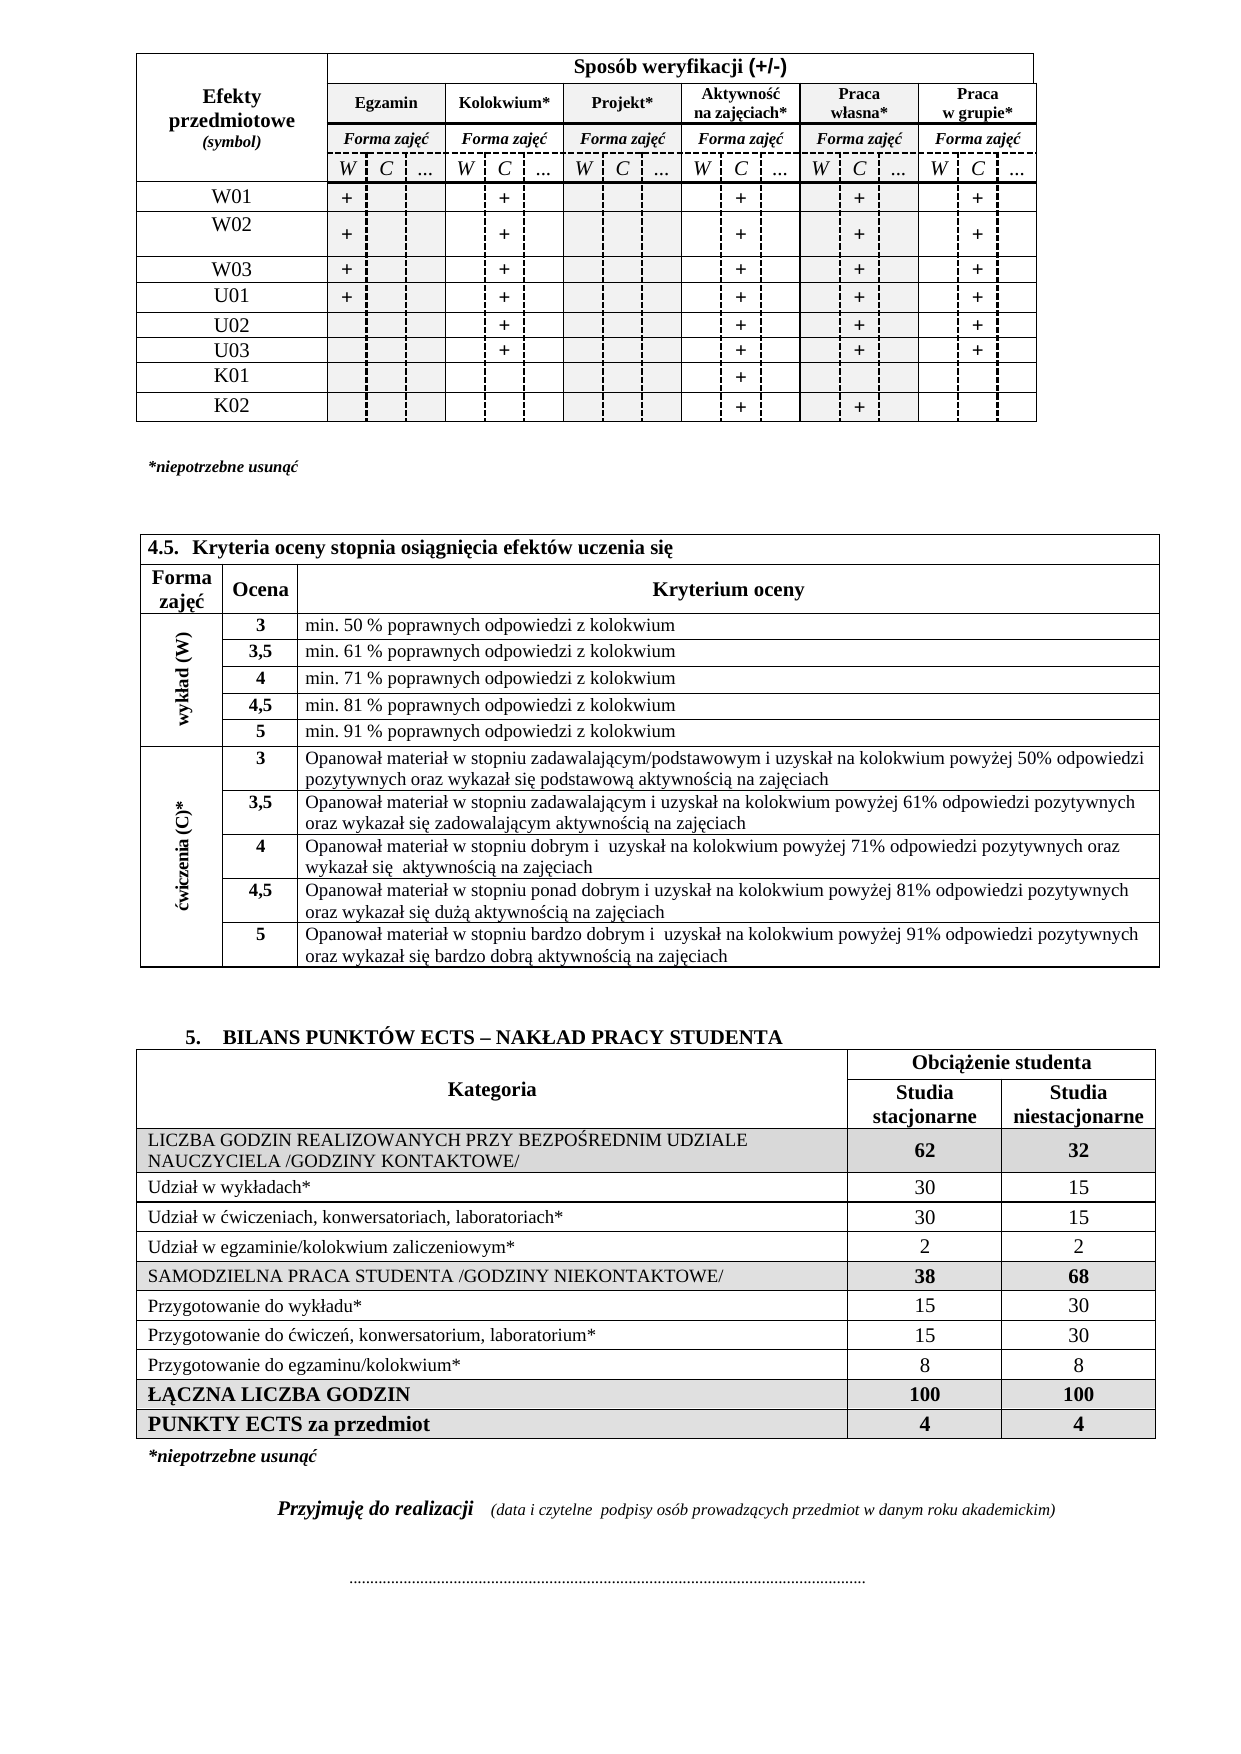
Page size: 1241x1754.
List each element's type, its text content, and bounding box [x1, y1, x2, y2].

table_cell [919, 393, 958, 421]
table_cell + [721, 393, 761, 421]
table_cell [406, 338, 445, 362]
table_cell C [721, 152, 761, 181]
table_cell 4 [223, 835, 297, 878]
table_cell [564, 184, 603, 211]
table_cell Opanował materiał w stopniu dobrym i uzyskał na kolokwium powyżej 71% odpowiedzi pozytywnych oraz wykazał się aktywnością na zajęciach [298, 835, 1159, 878]
table_cell [801, 212, 839, 256]
table_cell [998, 313, 1036, 337]
table_cell ... [524, 152, 563, 181]
table_cell Ocena [223, 565, 297, 613]
table_cell [879, 184, 918, 211]
table_cell U03 [137, 338, 327, 362]
table_cell min. 91 % poprawnych odpowiedzi z kolokwium [298, 720, 1159, 746]
table_cell [879, 393, 918, 421]
table_cell [761, 363, 799, 392]
table_cell [406, 283, 445, 312]
table_cell + [485, 313, 524, 337]
table_cell [879, 257, 918, 282]
table_header Obciążenie studenta [848, 1050, 1155, 1078]
table_cell [366, 393, 406, 421]
table_cell [801, 184, 839, 211]
table_cell [998, 363, 1036, 392]
table_cell ... [642, 152, 681, 181]
table_cell [485, 393, 524, 421]
table_cell [446, 313, 484, 337]
table_cell Udział w ćwiczeniach, konwersatoriach, laboratoriach* [137, 1203, 847, 1231]
table_cell Projekt* [564, 84, 681, 122]
table_cell + [721, 184, 761, 211]
table_cell ... [879, 152, 918, 181]
table_cell 30 [1002, 1291, 1155, 1320]
table_cell [761, 393, 799, 421]
table_cell Przygotowanie do ćwiczeń, konwersatorium, laboratorium* [137, 1321, 847, 1349]
table_cell 32 [1002, 1129, 1155, 1172]
table_cell min. 71 % poprawnych odpowiedzi z kolokwium [298, 667, 1159, 692]
table_cell Opanował materiał w stopniu ponad dobrym i uzyskał na kolokwium powyżej 81% odpowiedzi pozytywnych oraz wykazał się dużą aktywnością na zajęciach [298, 879, 1159, 922]
table_cell [328, 363, 366, 392]
table_cell [919, 363, 958, 392]
table_cell + [958, 313, 997, 337]
table_cell SAMODZIELNA PRACA STUDENTA /GODZINY NIEKONTAKTOWE/ [137, 1262, 847, 1290]
table_cell min. 50 % poprawnych odpowiedzi z kolokwium [298, 614, 1159, 639]
table_cell [919, 338, 958, 362]
table_cell [761, 283, 799, 312]
table_cell Forma zajęć [801, 125, 918, 152]
list BILANS PUNKTÓW ECTS – NAKŁAD PRACY STUDENTA [185, 1025, 1187, 1049]
table_cell + [328, 184, 366, 211]
table_cell Udział w egzaminie/kolokwium zaliczeniowym* [137, 1232, 847, 1261]
table_cell [879, 313, 918, 337]
table_cell ćwiczenia (C)* [141, 747, 222, 966]
table_cell [682, 257, 721, 282]
table_cell [840, 363, 879, 392]
table_cell + [721, 338, 761, 362]
table_cell + [840, 393, 879, 421]
table_cell 15 [848, 1321, 1001, 1349]
table_cell [406, 184, 445, 211]
table_cell [958, 393, 997, 421]
table_cell [603, 338, 642, 362]
table_cell [801, 283, 839, 312]
table_cell [682, 184, 721, 211]
table_cell [366, 257, 406, 282]
table_cell Studia niestacjonarne [1002, 1080, 1155, 1128]
table_cell Przygotowanie do wykładu* [137, 1291, 847, 1320]
table_cell 30 [1002, 1321, 1155, 1349]
table_cell [485, 363, 524, 392]
table_cell W [446, 152, 484, 181]
table_cell [406, 257, 445, 282]
table_cell [328, 313, 366, 337]
table_cell W03 [137, 257, 327, 282]
table_cell [642, 313, 681, 337]
table_cell + [328, 257, 366, 282]
table_cell ŁĄCZNA LICZBA GODZIN [137, 1380, 847, 1408]
table_cell [958, 363, 997, 392]
table_cell [642, 184, 681, 211]
table_cell Sposób weryfikacji (+/-) [328, 54, 1033, 83]
table_cell Przygotowanie do egzaminu/kolokwium* [137, 1350, 847, 1379]
table_cell [524, 184, 563, 211]
text *niepotrzebne usunąć [148, 1445, 1185, 1467]
table_cell [682, 363, 721, 392]
table_cell [564, 257, 603, 282]
table_cell 100 [1002, 1380, 1155, 1408]
table_cell [998, 338, 1036, 362]
table_cell + [328, 212, 366, 256]
table_cell [919, 184, 958, 211]
table_cell [524, 212, 563, 256]
table_cell [801, 338, 839, 362]
text ............................................................................................................................ [148, 1568, 1185, 1587]
table_cell C [840, 152, 879, 181]
table_cell 68 [1002, 1262, 1155, 1290]
table_cell + [840, 212, 879, 256]
table_cell 3 [223, 614, 297, 639]
table_cell 4 [848, 1410, 1001, 1438]
table_cell Forma zajęć [919, 125, 1036, 152]
table_cell min. 61 % poprawnych odpowiedzi z kolokwium [298, 640, 1159, 666]
table_cell Kolokwium* [446, 84, 563, 122]
table_cell Opanował materiał w stopniu bardzo dobrym i uzyskał na kolokwium powyżej 91% odpowiedzi pozytywnych oraz wykazał się bardzo dobrą aktywnością na zajęciach [298, 923, 1159, 966]
table_cell + [840, 313, 879, 337]
table_cell + [328, 283, 366, 312]
table_cell wykład (W) [141, 614, 222, 746]
table_cell [603, 257, 642, 282]
table_cell [366, 313, 406, 337]
table_cell [406, 393, 445, 421]
table_cell + [840, 257, 879, 282]
table_cell [642, 283, 681, 312]
table_cell [564, 313, 603, 337]
table_cell + [958, 283, 997, 312]
table_cell Opanował materiał w stopniu zadawalającym/podstawowym i uzyskał na kolokwium powyżej 50% odpowiedzi pozytywnych oraz wykazał się podstawową aktywnością na zajęciach [298, 747, 1159, 790]
table_cell 5 [223, 720, 297, 746]
table_cell ... [406, 152, 445, 181]
table_cell Udział w wykładach* [137, 1173, 847, 1201]
table_cell [801, 393, 839, 421]
table_cell [406, 363, 445, 392]
table_cell 3,5 [223, 791, 297, 834]
table_cell [682, 313, 721, 337]
table_cell C [603, 152, 642, 181]
table_cell [366, 283, 406, 312]
table_cell [603, 283, 642, 312]
table_cell [366, 363, 406, 392]
table_cell [564, 283, 603, 312]
table_cell C [958, 152, 997, 181]
table_cell 4 [1002, 1410, 1155, 1438]
table_cell [366, 338, 406, 362]
table_cell Efekty przedmiotowe (symbol) [137, 54, 327, 181]
table_cell [879, 212, 918, 256]
table_cell K01 [137, 363, 327, 392]
table_cell [682, 212, 721, 256]
table_cell [998, 393, 1036, 421]
table_cell [603, 212, 642, 256]
table_cell [919, 257, 958, 282]
table_cell [564, 338, 603, 362]
table_cell 3,5 [223, 640, 297, 666]
table_cell Kryterium oceny [298, 565, 1159, 613]
table_cell [642, 257, 681, 282]
table_cell [406, 313, 445, 337]
table_cell [603, 363, 642, 392]
table_cell [761, 184, 799, 211]
table_cell + [958, 184, 997, 211]
table_cell Studia stacjonarne [848, 1080, 1001, 1128]
table_cell 4,5 [223, 694, 297, 719]
table_cell [801, 257, 839, 282]
table_cell [642, 363, 681, 392]
table_cell + [958, 338, 997, 362]
table_cell Praca własna* [801, 84, 918, 122]
table_cell [446, 257, 484, 282]
table_cell 30 [848, 1203, 1001, 1231]
table_cell Forma zajęć [446, 125, 563, 152]
table_cell Forma zajęć [328, 125, 445, 152]
table_cell 100 [848, 1380, 1001, 1408]
table_cell + [840, 184, 879, 211]
table_cell U02 [137, 313, 327, 337]
table_cell [603, 393, 642, 421]
table_cell 30 [848, 1173, 1001, 1201]
table_cell [446, 338, 484, 362]
table_cell 8 [848, 1350, 1001, 1379]
text Przyjmuję do realizacji (data i czytelne podpisy osób prowadzących przedmiot w danym roku akademickim) [148, 1496, 1185, 1520]
table_cell [761, 313, 799, 337]
table_cell min. 81 % poprawnych odpowiedzi z kolokwium [298, 694, 1159, 719]
table_cell Forma zajęć [682, 125, 799, 152]
table_cell [564, 363, 603, 392]
table_cell LICZBA GODZIN REALIZOWANYCH PRZY BEZPOŚREDNIM UDZIALE NAUCZYCIELA /GODZINY KONTAKTOWE/ [137, 1129, 847, 1172]
table_cell + [485, 338, 524, 362]
table_cell [603, 184, 642, 211]
table_cell [642, 212, 681, 256]
table_cell W [801, 152, 839, 181]
table_cell + [721, 363, 761, 392]
table_cell [328, 393, 366, 421]
table_cell 4,5 [223, 879, 297, 922]
table_cell [682, 283, 721, 312]
table_cell [761, 257, 799, 282]
table_cell [642, 338, 681, 362]
table_cell Egzamin [328, 84, 445, 122]
table_cell + [485, 283, 524, 312]
table_cell C [485, 152, 524, 181]
table_cell W [564, 152, 603, 181]
table_cell [524, 363, 563, 392]
table_cell + [840, 283, 879, 312]
table_cell [682, 393, 721, 421]
table_cell [682, 338, 721, 362]
table_cell [564, 393, 603, 421]
table_cell + [485, 257, 524, 282]
table_cell [998, 184, 1036, 211]
table_cell Forma zajęć [564, 125, 681, 152]
table_cell + [485, 212, 524, 256]
table_cell 2 [848, 1232, 1001, 1261]
table_cell + [840, 338, 879, 362]
table_cell [998, 212, 1036, 256]
table_cell [524, 338, 563, 362]
table_cell [328, 338, 366, 362]
table_header Kryteria oceny stopnia osiągnięcia efektów uczenia się [141, 535, 1159, 563]
table_cell 8 [1002, 1350, 1155, 1379]
table_cell [603, 313, 642, 337]
table_cell K02 [137, 393, 327, 421]
text *niepotrzebne usunąć [148, 457, 1185, 476]
table_cell W [328, 152, 366, 181]
table_cell [998, 257, 1036, 282]
table_cell C [366, 152, 406, 181]
table_cell 15 [1002, 1203, 1155, 1231]
table_cell ... [761, 152, 799, 181]
table_cell [524, 257, 563, 282]
table_cell + [958, 212, 997, 256]
table_cell [564, 212, 603, 256]
table_cell W [682, 152, 721, 181]
table_cell + [721, 313, 761, 337]
table_cell U01 [137, 283, 327, 312]
table_cell [801, 363, 839, 392]
table_cell ... [998, 152, 1036, 181]
table_cell + [721, 283, 761, 312]
table_cell [879, 283, 918, 312]
table_cell + [721, 212, 761, 256]
table_cell 15 [1002, 1173, 1155, 1201]
table_cell [998, 283, 1036, 312]
table_cell [801, 313, 839, 337]
table_cell [446, 212, 484, 256]
table_cell [642, 393, 681, 421]
table_cell PUNKTY ECTS za przedmiot [137, 1410, 847, 1438]
table_cell [446, 363, 484, 392]
table_cell [879, 363, 918, 392]
table_cell [879, 338, 918, 362]
table_cell [524, 313, 563, 337]
table_cell 4 [223, 667, 297, 692]
table_cell [919, 283, 958, 312]
table_cell W01 [137, 182, 327, 211]
table_cell [524, 393, 563, 421]
table_cell Praca w grupie* [919, 84, 1036, 122]
table_header Kategoria [137, 1050, 847, 1128]
table_cell [406, 212, 445, 256]
table_cell 38 [848, 1262, 1001, 1290]
table_cell Forma zajęć [141, 565, 222, 613]
table_cell 62 [848, 1129, 1001, 1172]
table_cell W [919, 152, 958, 181]
table_cell [366, 184, 406, 211]
table_cell + [485, 184, 524, 211]
table_cell + [958, 257, 997, 282]
table_cell [761, 338, 799, 362]
table_cell [366, 212, 406, 256]
table_cell [524, 283, 563, 312]
table_cell [919, 212, 958, 256]
table_cell [446, 393, 484, 421]
table_cell 2 [1002, 1232, 1155, 1261]
table_cell 3 [223, 747, 297, 790]
table_cell W02 [137, 212, 327, 256]
table_cell 5 [223, 923, 297, 966]
table_cell [919, 313, 958, 337]
table_cell [446, 283, 484, 312]
table_cell 15 [848, 1291, 1001, 1320]
table_cell + [721, 257, 761, 282]
table_cell [761, 212, 799, 256]
table_cell [446, 184, 484, 211]
table_cell Aktywność na zajęciach* [682, 84, 799, 122]
table_cell Opanował materiał w stopniu zadawalającym i uzyskał na kolokwium powyżej 61% odpowiedzi pozytywnych oraz wykazał się zadowalającym aktywnością na zajęciach [298, 791, 1159, 834]
